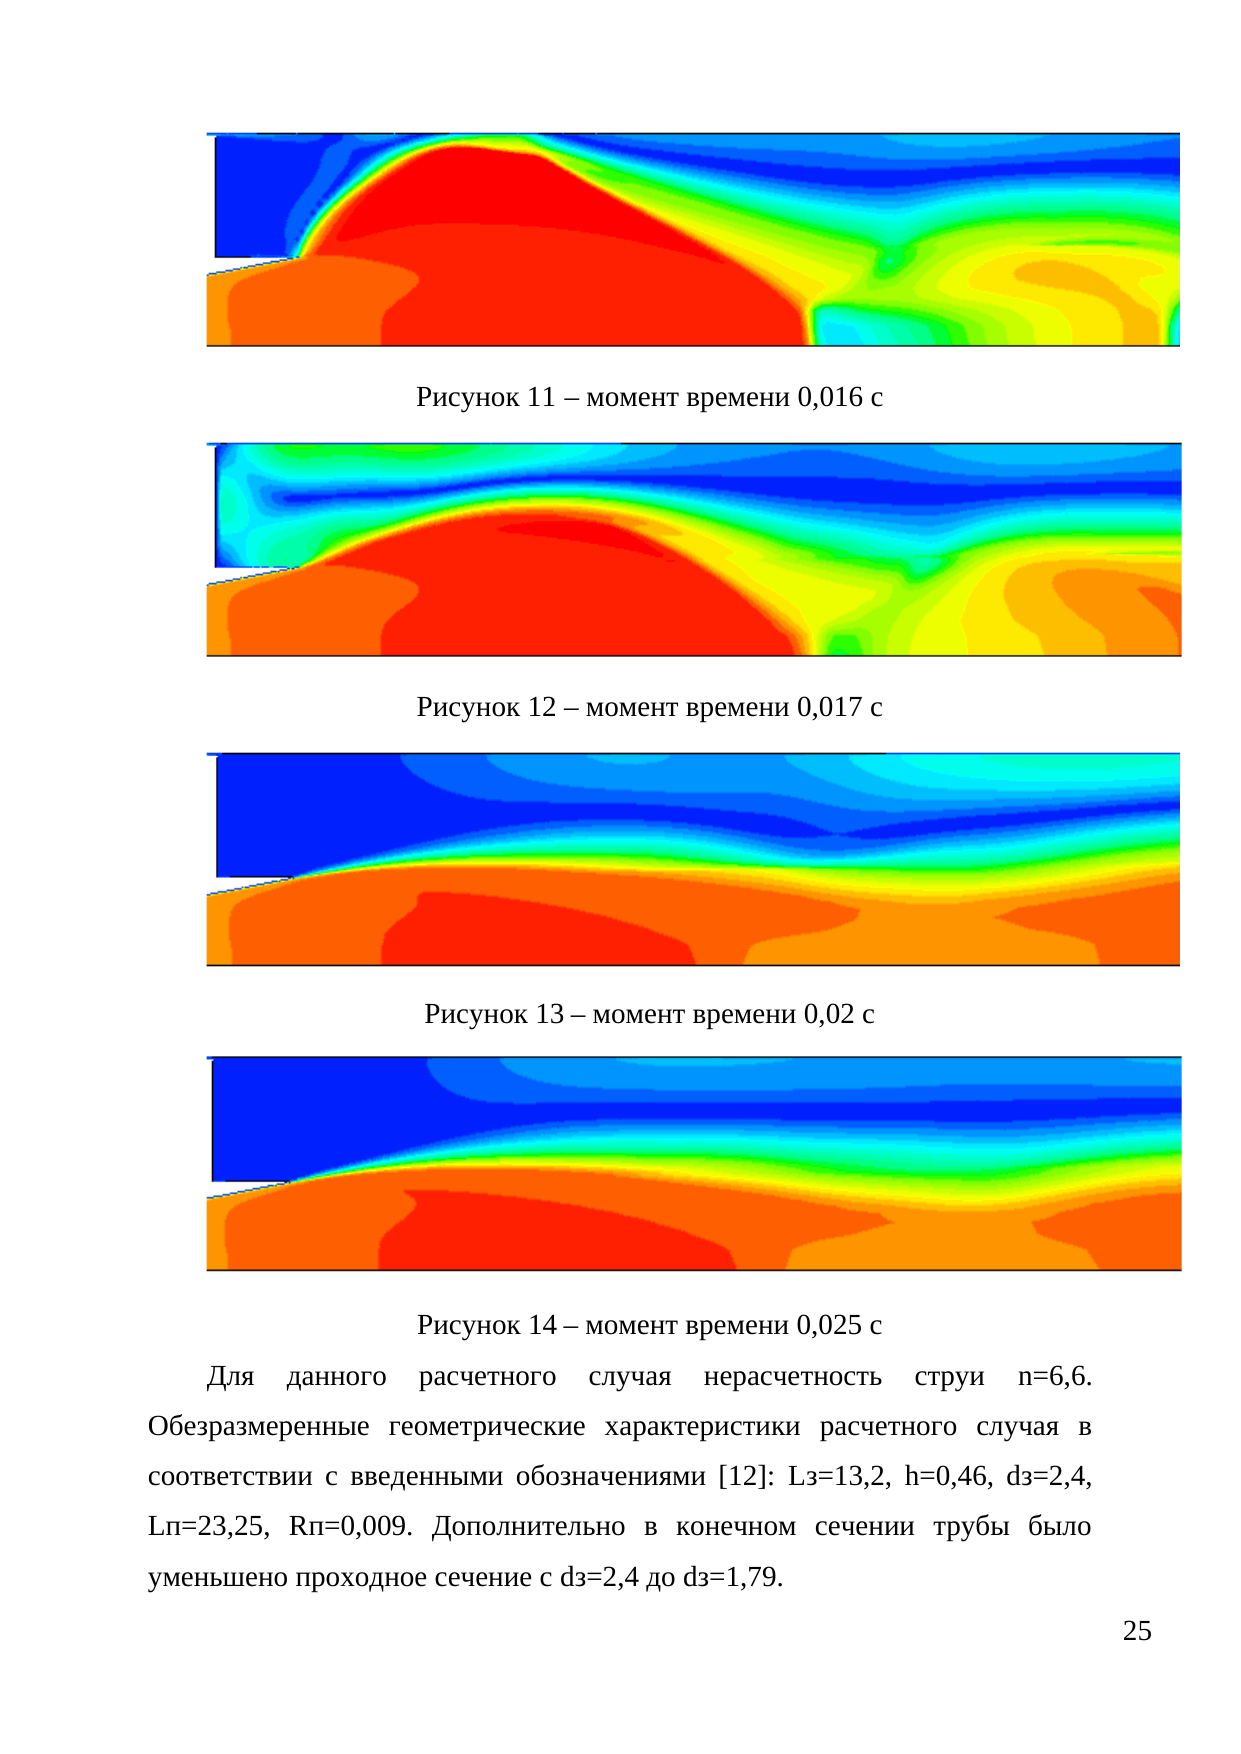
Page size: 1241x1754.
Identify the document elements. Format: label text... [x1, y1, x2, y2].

picture [206, 1046, 1182, 1291]
picture [206, 739, 1180, 980]
text Рисунок 14 – момент времени 0,025 с [148, 1307, 1093, 1341]
picture [206, 431, 1182, 672]
text Рисунок 11 – момент времени 0,016 с [148, 379, 1093, 412]
picture [206, 118, 1180, 362]
text Рисунок 13 – момент времени 0,02 с [148, 996, 1093, 1030]
text Для данного расчетного случая нерасчетность струи n=6,6. Обезразмеренные геометрические характеристики расчетного случая в соответствии с введенными обозначениями [12]: Lз=13,2, h=0,46, dз=2,4, Lп=23,25, Rп=0,009. Дополнительно в конечном сечении трубы было уменьшено проходное сечение с dз=2,4 до dз=1,79. [148, 1358, 1093, 1592]
text Рисунок 12 – момент времени 0,017 с [148, 689, 1093, 722]
